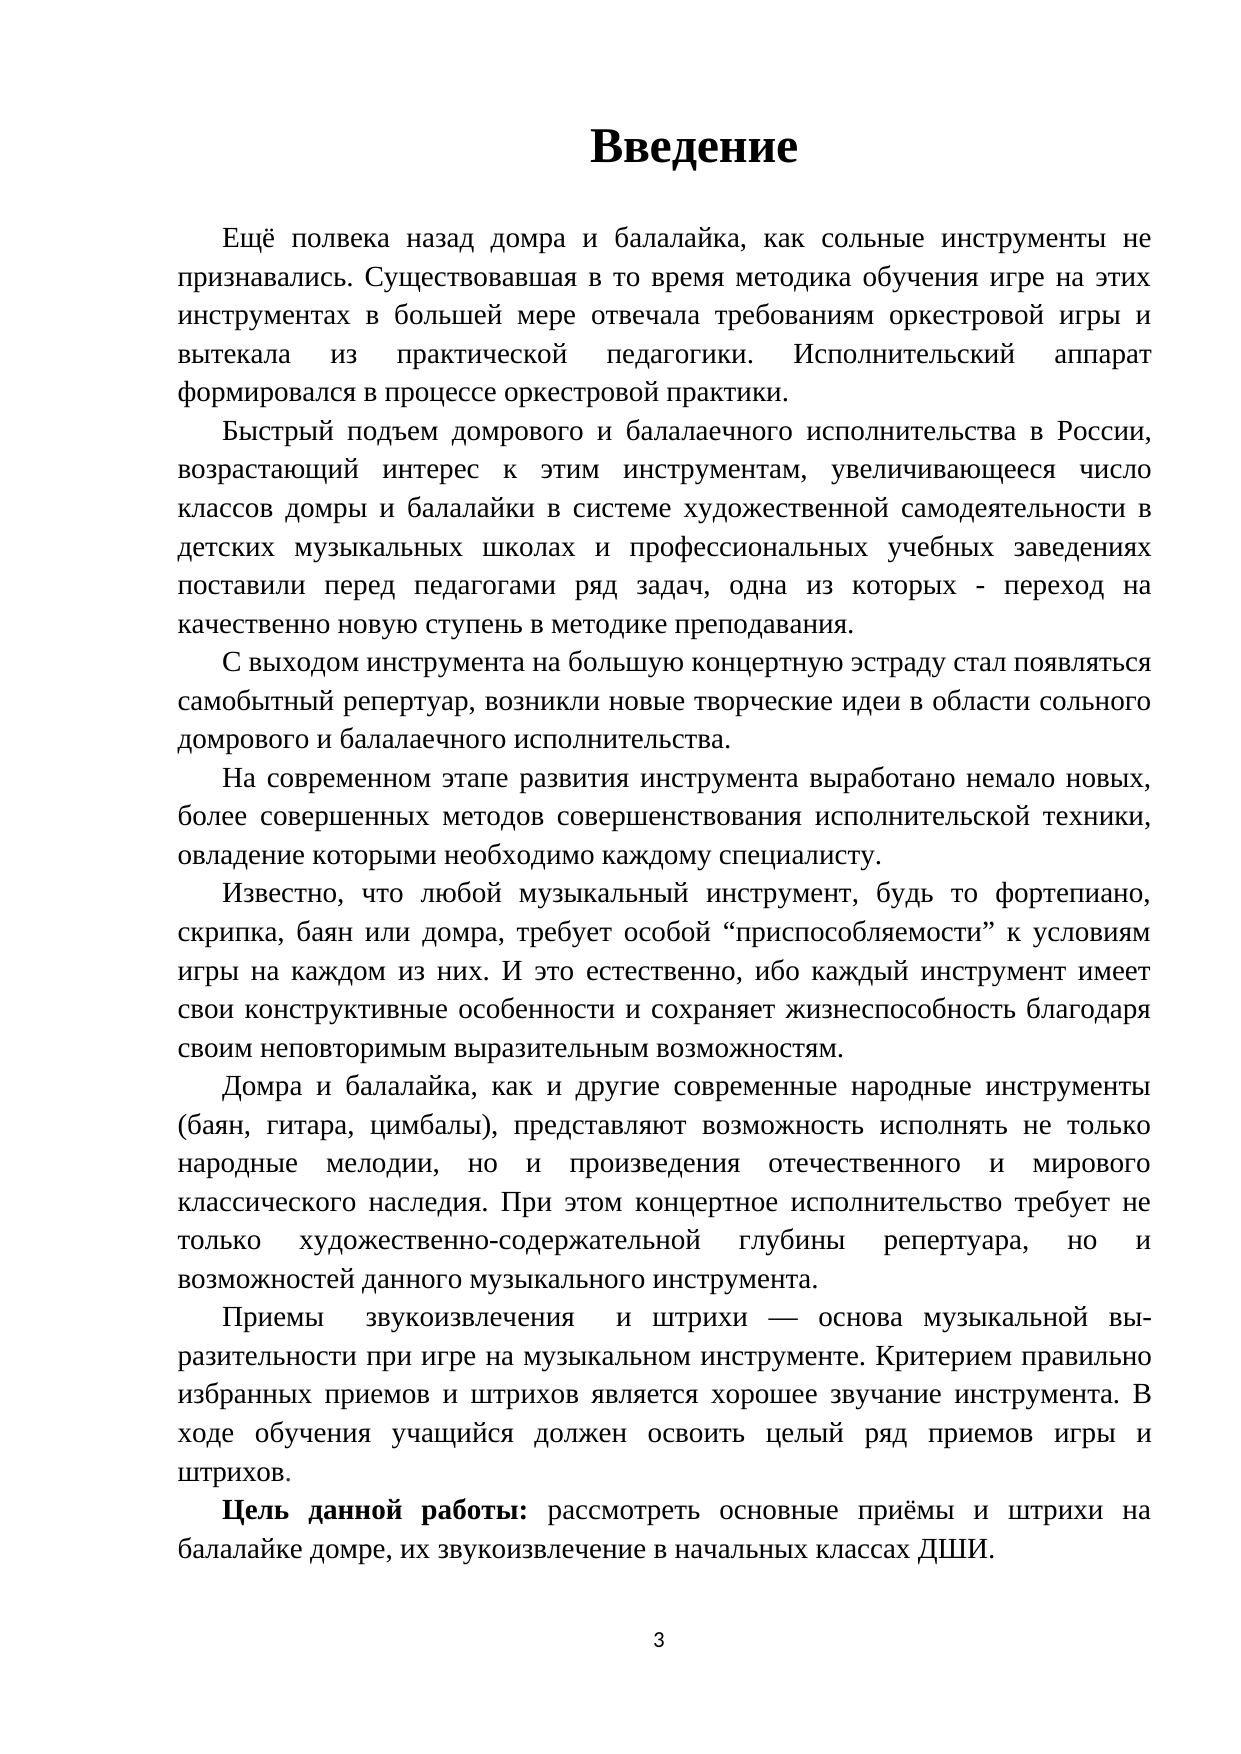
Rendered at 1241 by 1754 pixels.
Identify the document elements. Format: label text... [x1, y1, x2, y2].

text Ещё полвека назад домра и балалайка, как сольные инструменты не признавались. Существовавшая в то время методика обучения игре на этих инструментах в большей мере отвечала требованиям оркестровой игры и вытекала из практической педагогики. Исполнительский аппарат формировался в процессе оркестровой практики. [177, 220, 1152, 408]
text C выходом инструмента на большую концертную эстраду стал появляться самобытный репертуар, возникли новые творческие идеи в области сольного домрового и балалаечного исполнительства. [177, 644, 1152, 755]
text Приемы звукоизвлечения и штрихи — основа музыкальной вы-разительности при игре на музыкальном инструменте. Критерием правильно избранных приемов и штрихов является хорошее звучание инструмента. В ходе обучения учащийся должен освоить целый ряд приемов игры и штрихов. [177, 1299, 1153, 1487]
text Домра и балалайка, как и другие современные народные инструменты (баян, гитара, цимбалы), представляют возможность исполнять не только народные мелодии, но и произведения отечественного и мирового классического наследия. При этом концертное исполнительство требует не только художественно-содержательной глубины репертуара, но и возможностей данного музыкального инструмента. [177, 1068, 1152, 1294]
text Быстрый подъем домрового и балалаечного исполнительства в России, возрастающий интерес к этим инструментам, увеличивающееся число классов домры и балалайки в системе художественной самодеятельности в детских музыкальных школах и профессиональных учебных заведениях поставили перед педагогами ряд задач, одна из которых - переход на качественно новую ступень в методике преподавания. [177, 413, 1152, 639]
text Цель данной работы: рассмотреть основные приёмы и штрихи на балалайке домре, их звукоизвлечение в начальных классах ДШИ. [177, 1492, 1152, 1564]
text На современном этапе развития инструмента выработано немало новых, более совершенных методов совершенствования исполнительской техники, овладение которыми необходимо каждому специалисту. [177, 760, 1152, 871]
subtitle Введение [222, 116, 1166, 174]
text Известно, что любой музыкальный инструмент, будь то фортепиано, скрипка, баян или домра, требует особой “приспособляемости” к условиям игры на каждом из них. И это естественно, ибо каждый инструмент имеет свои конструктивные особенности и сохраняет жизнеспособность благодаря своим неповторимым выразительным возможностям. [177, 876, 1152, 1063]
